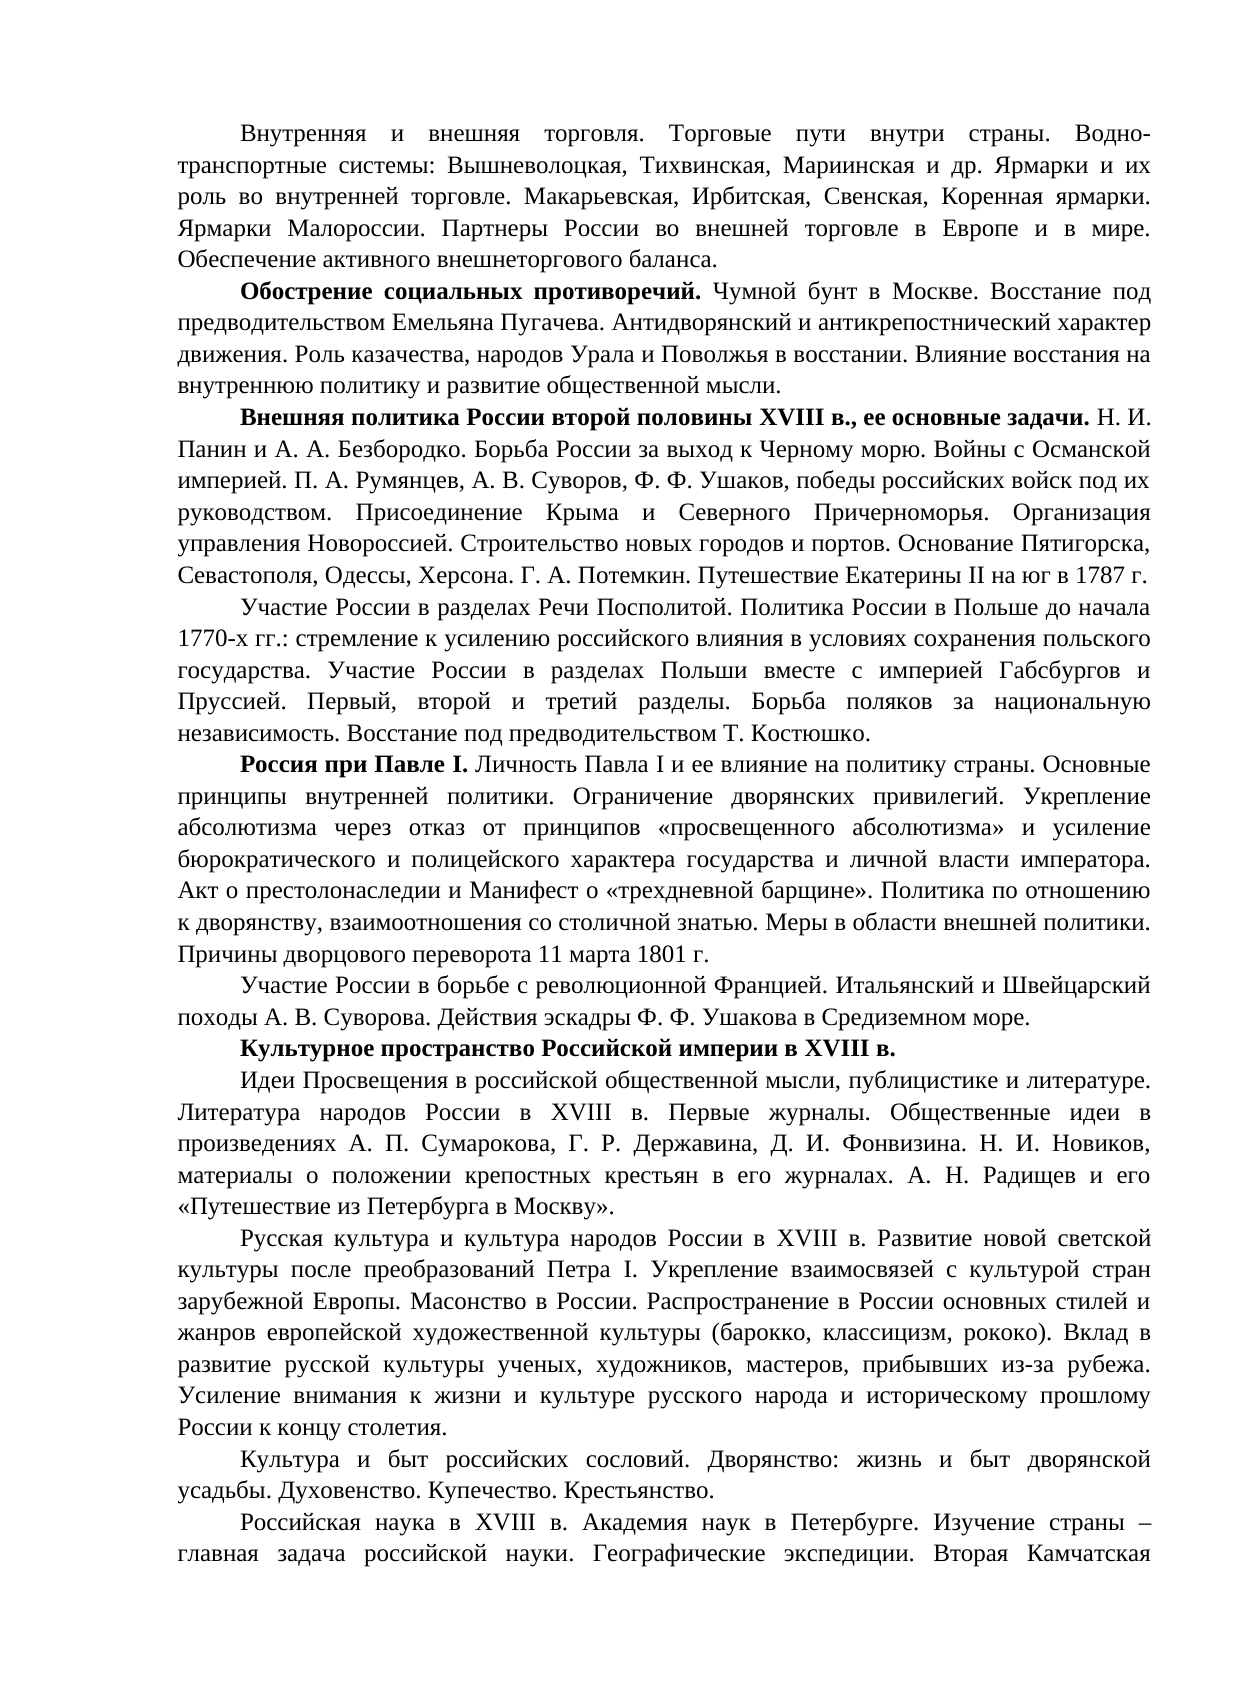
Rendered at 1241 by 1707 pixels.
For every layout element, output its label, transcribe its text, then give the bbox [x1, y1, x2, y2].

text Идеи Просвещения в российской общественной мысли, публицистике и литературе. Литература народов России в XVIII в. Первые журналы. Общественные идеи в произведениях А. П. Сумарокова, Г. Р. Державина, Д. И. Фонвизина. Н. И. Новиков, материалы о положении крепостных крестьян в его журналах. А. Н. Радищев и его «Путешествие из Петербурга в Москву». [177, 1065, 1152, 1220]
text Участие России в борьбе с революционной Францией. Итальянский и Швейцарский походы А. В. Суворова. Действия эскадры Ф. Ф. Ушакова в Средиземном море. [177, 970, 1152, 1031]
text Культурное пространство Российской империи в XVIII в. [177, 1033, 1152, 1062]
text Русская культура и культура народов России в XVIII в. Развитие новой светской культуры после преобразований Петра I. Укрепление взаимосвязей с культурой стран зарубежной Европы. Масонство в России. Распространение в России основных стилей и жанров европейской художественной культуры (барокко, классицизм, рококо). Вклад в развитие русской культуры ученых, художников, мастеров, прибывших из-за рубежа. Усиление внимания к жизни и культуре русского народа и историческому прошлому России к концу столетия. [177, 1223, 1152, 1441]
text Внутренняя и внешняя торговля. Торговые пути внутри страны. Водно-транспортные системы: Вышневолоцкая, Тихвинская, Мариинская и др. Ярмарки и их роль во внутренней торговле. Макарьевская, Ирбитская, Свенская, Коренная ярмарки. Ярмарки Малороссии. Партнеры России во внешней торговле в Европе и в мире. Обеспечение активного внешнеторгового баланса. [177, 118, 1152, 273]
text Обострение социальных противоречий. Чумной бунт в Москве. Восстание под предводительством Емельяна Пугачева. Антидворянский и антикрепостнический характер движения. Роль казачества, народов Урала и Поволжья в восстании. Влияние восстания на внутреннюю политику и развитие общественной мысли. [177, 276, 1152, 399]
text Культура и быт российских сословий. Дворянство: жизнь и быт дворянской усадьбы. Духовенство. Купечество. Крестьянство. [177, 1444, 1152, 1504]
text Участие России в разделах Речи Посполитой. Политика России в Польше до начала 1770-х гг.: стремление к усилению российского влияния в условиях сохранения польского государства. Участие России в разделах Польши вместе с империей Габсбургов и Пруссией. Первый, второй и третий разделы. Борьба поляков за национальную независимость. Восстание под предводительством Т. Костюшко. [177, 592, 1152, 747]
text Внешняя политика России второй половины XVIII в., ее основные задачи. Н. И. Панин и А. А. Безбородко. Борьба России за выход к Черному морю. Войны с Османской империей. П. А. Румянцев, А. В. Суворов, Ф. Ф. Ушаков, победы российских войск под их руководством. Присоединение Крыма и Северного Причерноморья. Организация управления Новороссией. Строительство новых городов и портов. Основание Пятигорска, Севастополя, Одессы, Херсона. Г. А. Потемкин. Путешествие Екатерины II на юг в 1787 г. [177, 402, 1152, 589]
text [177, 1507, 1152, 1567]
text Россия при Павле I. Личность Павла I и ее влияние на политику страны. Основные принципы внутренней политики. Ограничение дворянских привилегий. Укрепление абсолютизма через отказ от принципов «просвещенного абсолютизма» и усиление бюрократического и полицейского характера государства и личной власти императора. Акт о престолонаследии и Манифест о «трехдневной барщине». Политика по отношению к дворянству, взаимоотношения со столичной знатью. Меры в области внешней политики. Причины дворцового переворота 11 марта 1801 г. [177, 749, 1152, 967]
